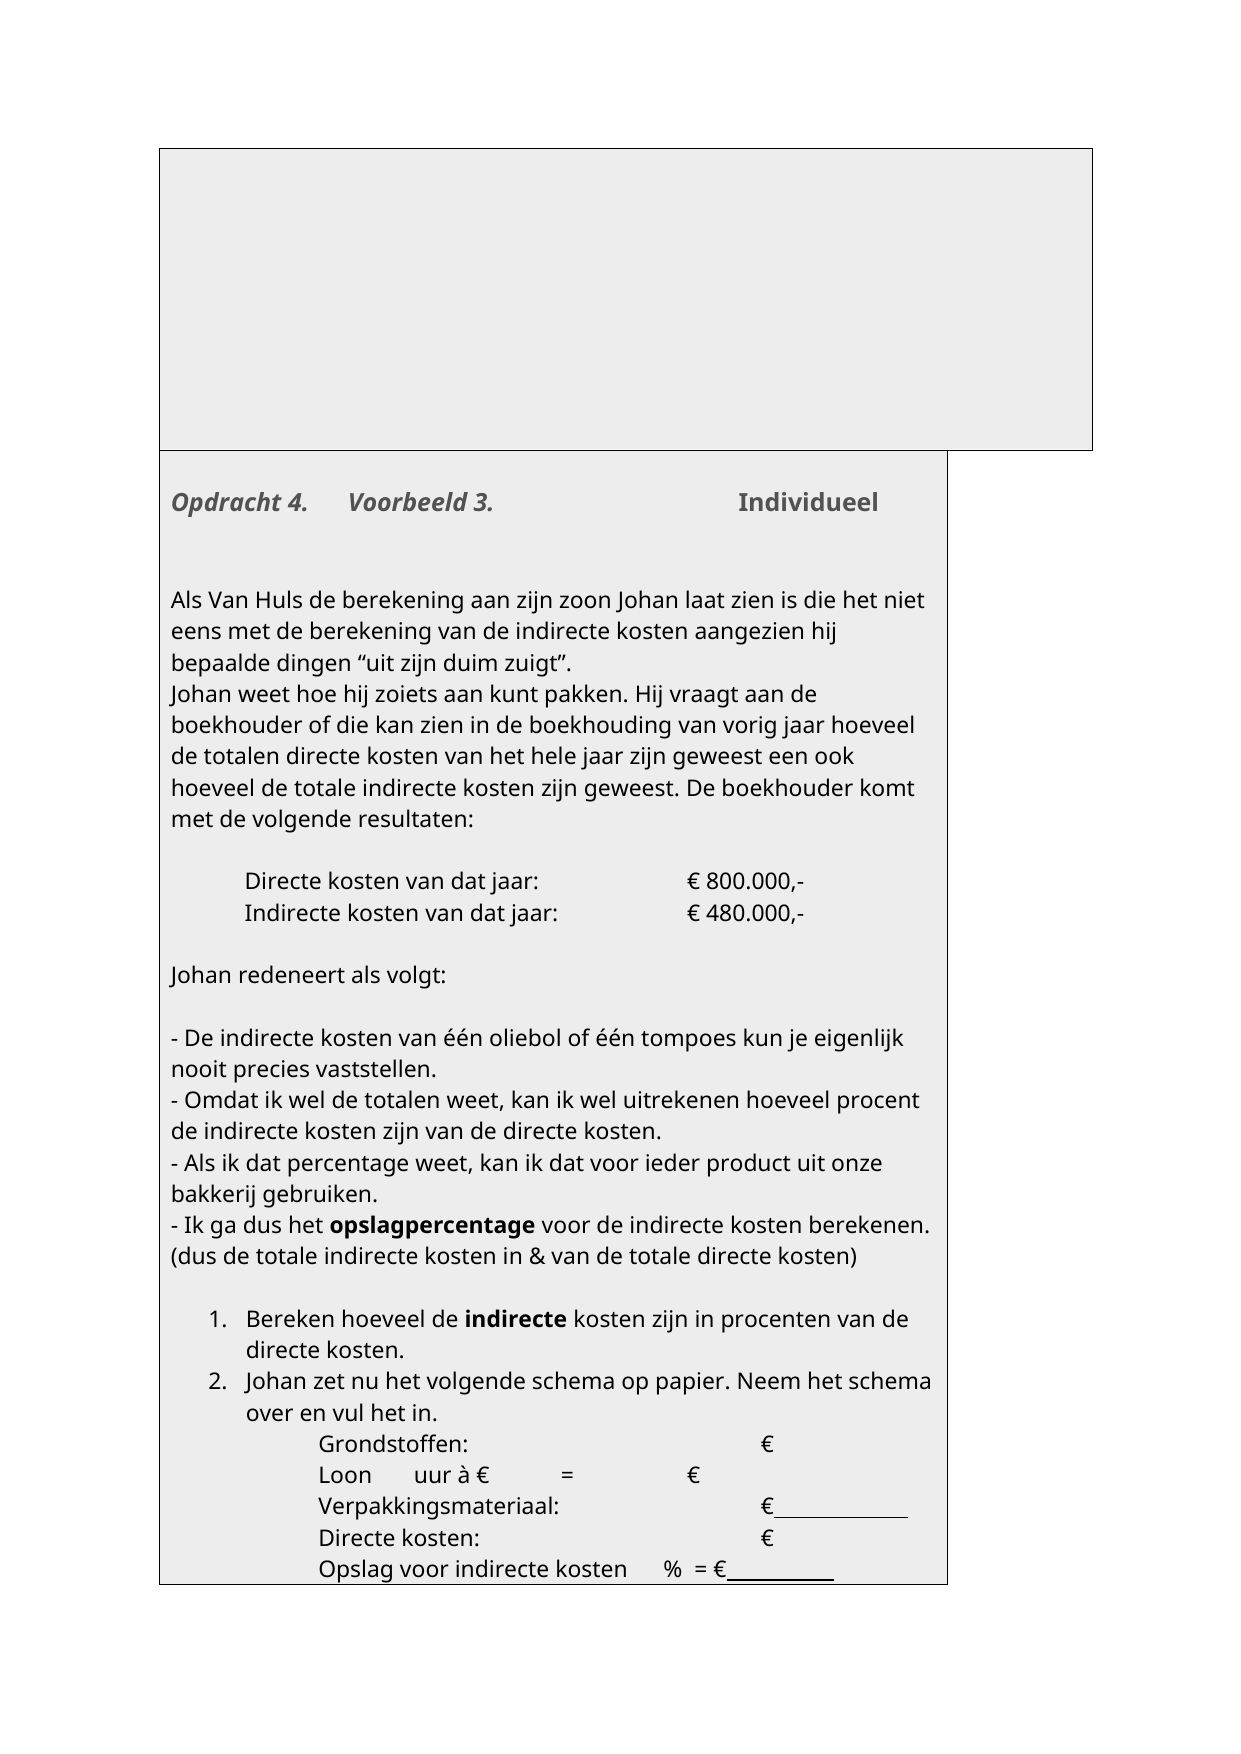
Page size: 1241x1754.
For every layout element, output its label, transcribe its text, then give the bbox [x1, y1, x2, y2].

table_cell Opdracht 4. Voorbeeld 3. [160, 451, 727, 553]
table_cell Individueel [727, 451, 947, 553]
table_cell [160, 553, 947, 1584]
table_cell [160, 149, 1092, 449]
